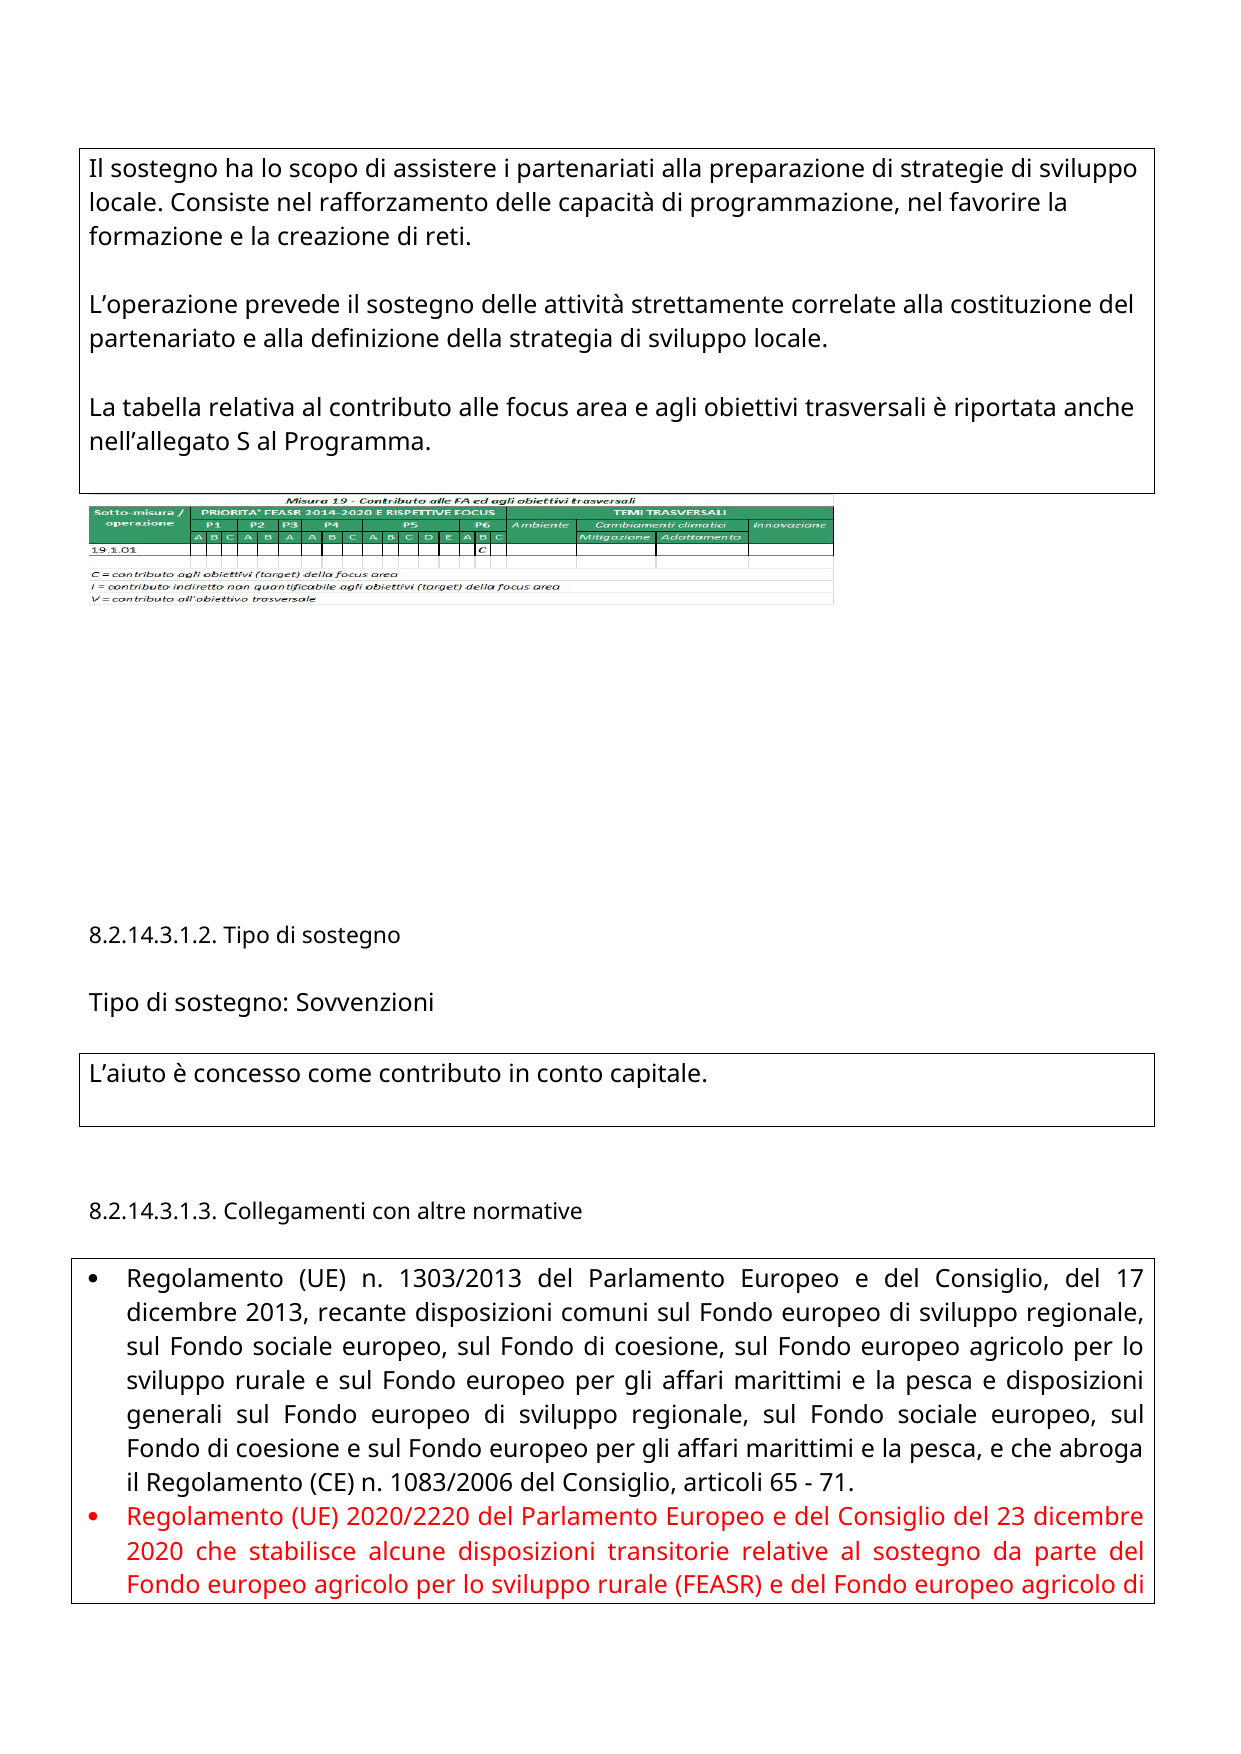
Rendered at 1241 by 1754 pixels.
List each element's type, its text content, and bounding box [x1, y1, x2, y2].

text L’aiuto è concesso come contributo in conto capitale. [80, 1054, 1154, 1090]
text 8.2.14.3.1.2. Tipo di sostegno [89, 919, 1146, 950]
text 8.2.14.3.1.3. Collegamenti con altre normative [89, 1195, 1146, 1226]
text L’operazione prevede il sostegno delle attività strettamente correlate alla costituzione del partenariato e alla definizione della strategia di sviluppo locale. [89, 287, 1146, 355]
list Regolamento (UE) n. 1303/2013 del Parlamento Europeo e del Consiglio, del 17 dicembre 2013, recante disposizioni comuni sul Fondo europeo di sviluppo regionale, sul Fondo sociale europeo, sul Fondo di coesione, sul Fondo europeo agricolo per lo sviluppo rurale e sul Fondo europeo per gli affari marittimi e la pesca e disposizioni generali sul Fondo europeo di sviluppo regionale, sul Fondo sociale europeo, sul Fondo di coesione e sul Fondo europeo per gli affari marittimi e la pesca, e che abroga il Regolamento (CE) n. 1083/2006 del Consiglio, articoli 65 - 71. [72, 1259, 1154, 1496]
text Tipo di sostegno: Sovvenzioni [89, 984, 1146, 1018]
text Il sostegno ha lo scopo di assistere i partenariati alla preparazione di strategie di sviluppo locale. Consiste nel rafforzamento delle capacità di programmazione, nel favorire la formazione e la creazione di reti. [80, 149, 1154, 253]
text La tabella relativa al contributo alle focus area e agli obiettivi trasversali è riportata anche nell’allegato S al Programma. [89, 389, 1146, 457]
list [72, 1496, 1154, 1603]
